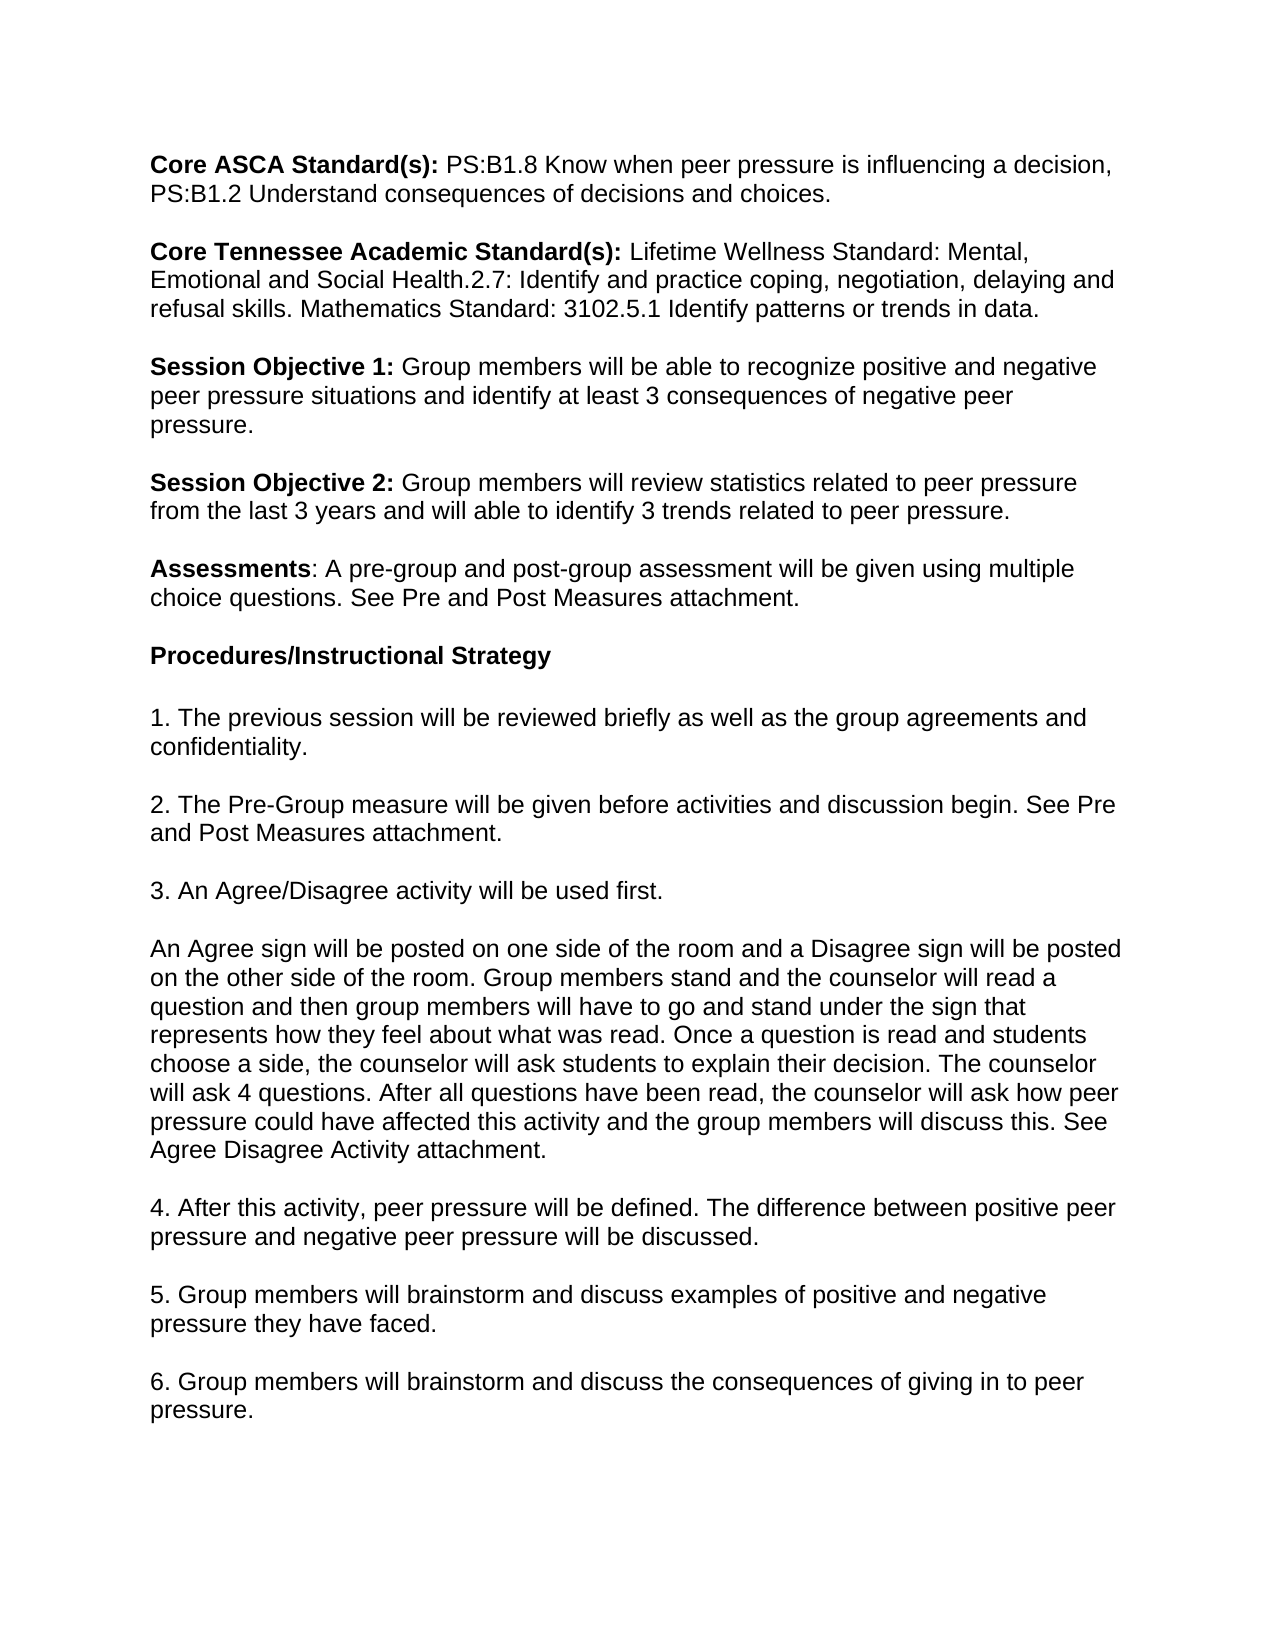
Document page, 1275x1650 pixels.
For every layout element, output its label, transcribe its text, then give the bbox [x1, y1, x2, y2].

text 5. Group members will brainstorm and discuss examples of positive and negative pressure they have faced. [150, 1280, 1125, 1338]
text 2. The Pre-Group measure will be given before activities and discussion begin. See Pre and Post Measures attachment. [150, 790, 1125, 847]
text 3. An Agree/Disagree activity will be used first. [150, 876, 1125, 905]
text Assessments: A pre-group and post-group assessment will be given using multiple choice questions. See Pre and Post Measures attachment. [150, 554, 1125, 612]
text Core Tennessee Academic Standard(s): Lifetime Wellness Standard: Mental, Emotional and Social Health.2.7: Identify and practice coping, negotiation, delaying and refusal skills. Mathematics Standard: 3102.5.1 Identify patterns or trends in data. [150, 237, 1125, 323]
text An Agree sign will be posted on one side of the room and a Disagree sign will be posted on the other side of the room. Group members stand and the counselor will read a question and then group members will have to go and stand under the sign that represents how they feel about what was read. Once a question is read and students choose a side, the counselor will ask students to explain their decision. The counselor will ask 4 questions. After all questions have been read, the counselor will ask how peer pressure could have affected this activity and the group members will discuss this. See Agree Disagree Activity attachment. [150, 934, 1125, 1164]
text Procedures/Instructional Strategy [150, 641, 1125, 669]
text 4. After this activity, peer pressure will be defined. The difference between positive peer pressure and negative peer pressure will be discussed. [150, 1193, 1125, 1251]
text Session Objective 1: Group members will be able to recognize positive and negative peer pressure situations and identify at least 3 consequences of negative peer pressure. [150, 352, 1125, 438]
text 6. Group members will brainstorm and discuss the consequences of giving in to peer pressure. [150, 1367, 1125, 1424]
text 1. The previous session will be reviewed briefly as well as the group agreements and confidentiality. [150, 703, 1125, 761]
text Session Objective 2: Group members will review statistics related to peer pressure from the last 3 years and will able to identify 3 trends related to peer pressure. [150, 467, 1125, 525]
text Core ASCA Standard(s): PS:B1.8 Know when peer pressure is influencing a decision, PS:B1.2 Understand consequences of decisions and choices. [150, 150, 1125, 207]
